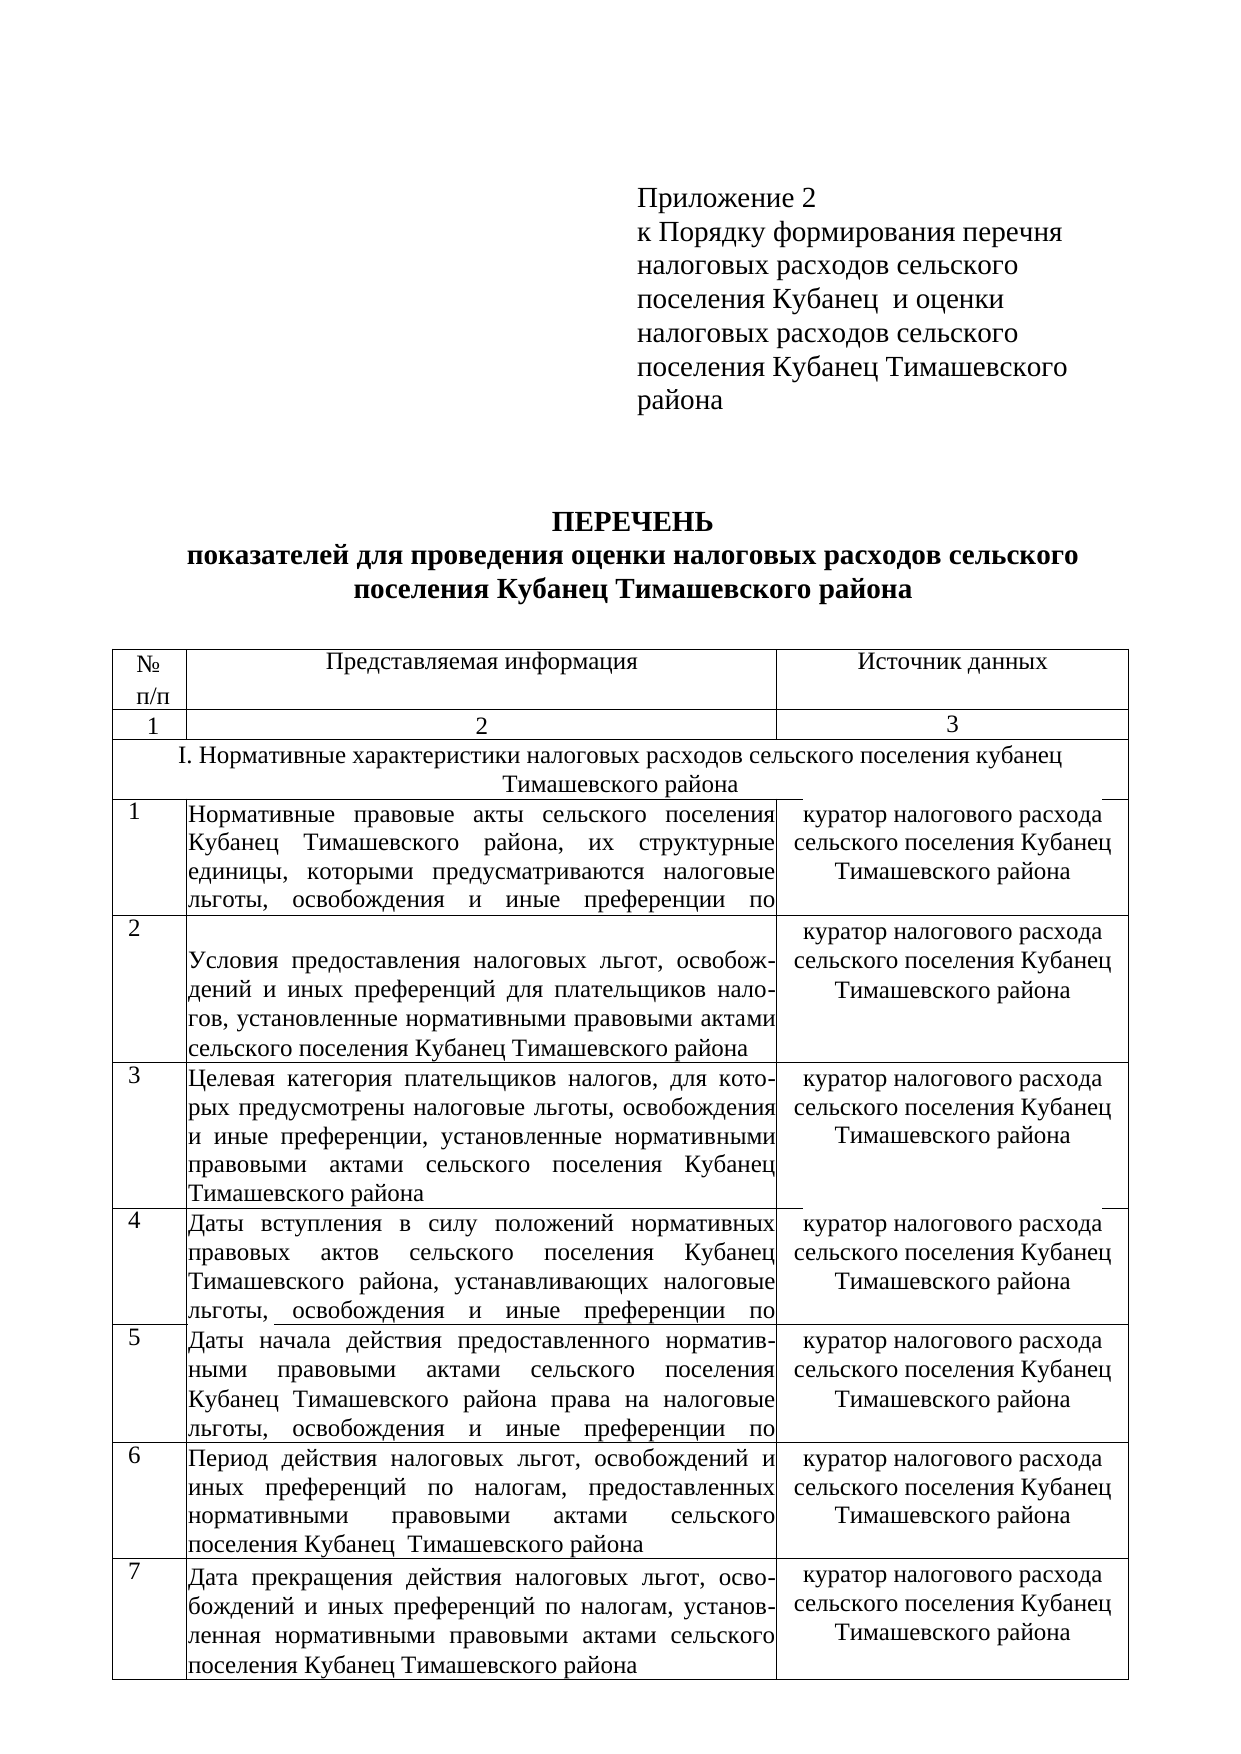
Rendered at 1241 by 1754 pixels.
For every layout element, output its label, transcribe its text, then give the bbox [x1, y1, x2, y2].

table_cell 3 [777, 710, 1128, 739]
table_cell куратор налогового расхода сельского поселения Кубанец Тимашевского района [777, 1209, 1128, 1324]
table_cell 2 [113, 916, 186, 1062]
table_cell куратор налогового расхода сельского поселения Кубанец Тимашевского района [777, 916, 1128, 1062]
table_cell 5 [113, 1325, 186, 1442]
table_cell куратор налогового расхода сельского поселения Кубанец Тимашевского района [777, 1559, 1128, 1679]
table_cell Дата прекращения действия налоговых льгот, освобождений и иных преференций по налогам, установленная нормативными правовыми актами сельского поселения Кубанец Тимашевского района [187, 1559, 776, 1679]
table_cell куратор налогового расхода сельского поселения Кубанец Тимашевского района [777, 800, 1128, 915]
table_header Источник данных [777, 650, 1128, 709]
table_cell 2 [187, 710, 776, 739]
table_cell 1 [113, 800, 186, 915]
text показателей для проведения оценки налоговых расходов сельского поселения Кубанец Тимашевского района [126, 538, 1139, 605]
table_cell 4 [113, 1209, 186, 1324]
text к Порядку формирования перечня налоговых расходов сельского поселения Кубанец и оценки налоговых расходов сельского поселения Кубанец Тимашевского района [637, 214, 1108, 416]
table_cell куратор налогового расхода сельского поселения Кубанец Тимашевского района [777, 1063, 1128, 1208]
text ПЕРЕЧЕНЬ [126, 504, 1139, 538]
table_cell I. Нормативные характеристики налоговых расходов сельского поселения кубанец Тимашевского района [113, 740, 1128, 798]
table_header № п/п [113, 650, 186, 709]
table_cell Период действия налоговых льгот, освобождений и иных преференций по налогам, предоставленных нормативными правовыми актами сельского поселения Кубанец Тимашевского района [187, 1443, 776, 1558]
table_cell 3 [113, 1063, 186, 1208]
table_cell 6 [113, 1443, 186, 1558]
table_cell Целевая категория плательщиков налогов, для которых предусмотрены налоговые льготы, освобождения и иные преференции, установленные нормативными правовыми актами сельского поселения Кубанец Тимашевского района [187, 1063, 776, 1208]
table_cell 1 [113, 710, 186, 739]
table_header Представляемая информация [187, 650, 776, 709]
table_cell куратор налогового расхода сельского поселения Кубанец Тимашевского района [777, 1325, 1128, 1442]
text Приложение 2 [637, 180, 1139, 214]
table_cell куратор налогового расхода сельского поселения Кубанец Тимашевского района [777, 1443, 1128, 1558]
table_cell 7 [113, 1559, 186, 1679]
table_cell Условия предоставления налоговых льгот, освобождений и иных преференций для плательщиков налогов, установленные нормативными правовыми актами сельского поселения Кубанец Тимашевского района [187, 916, 776, 1062]
